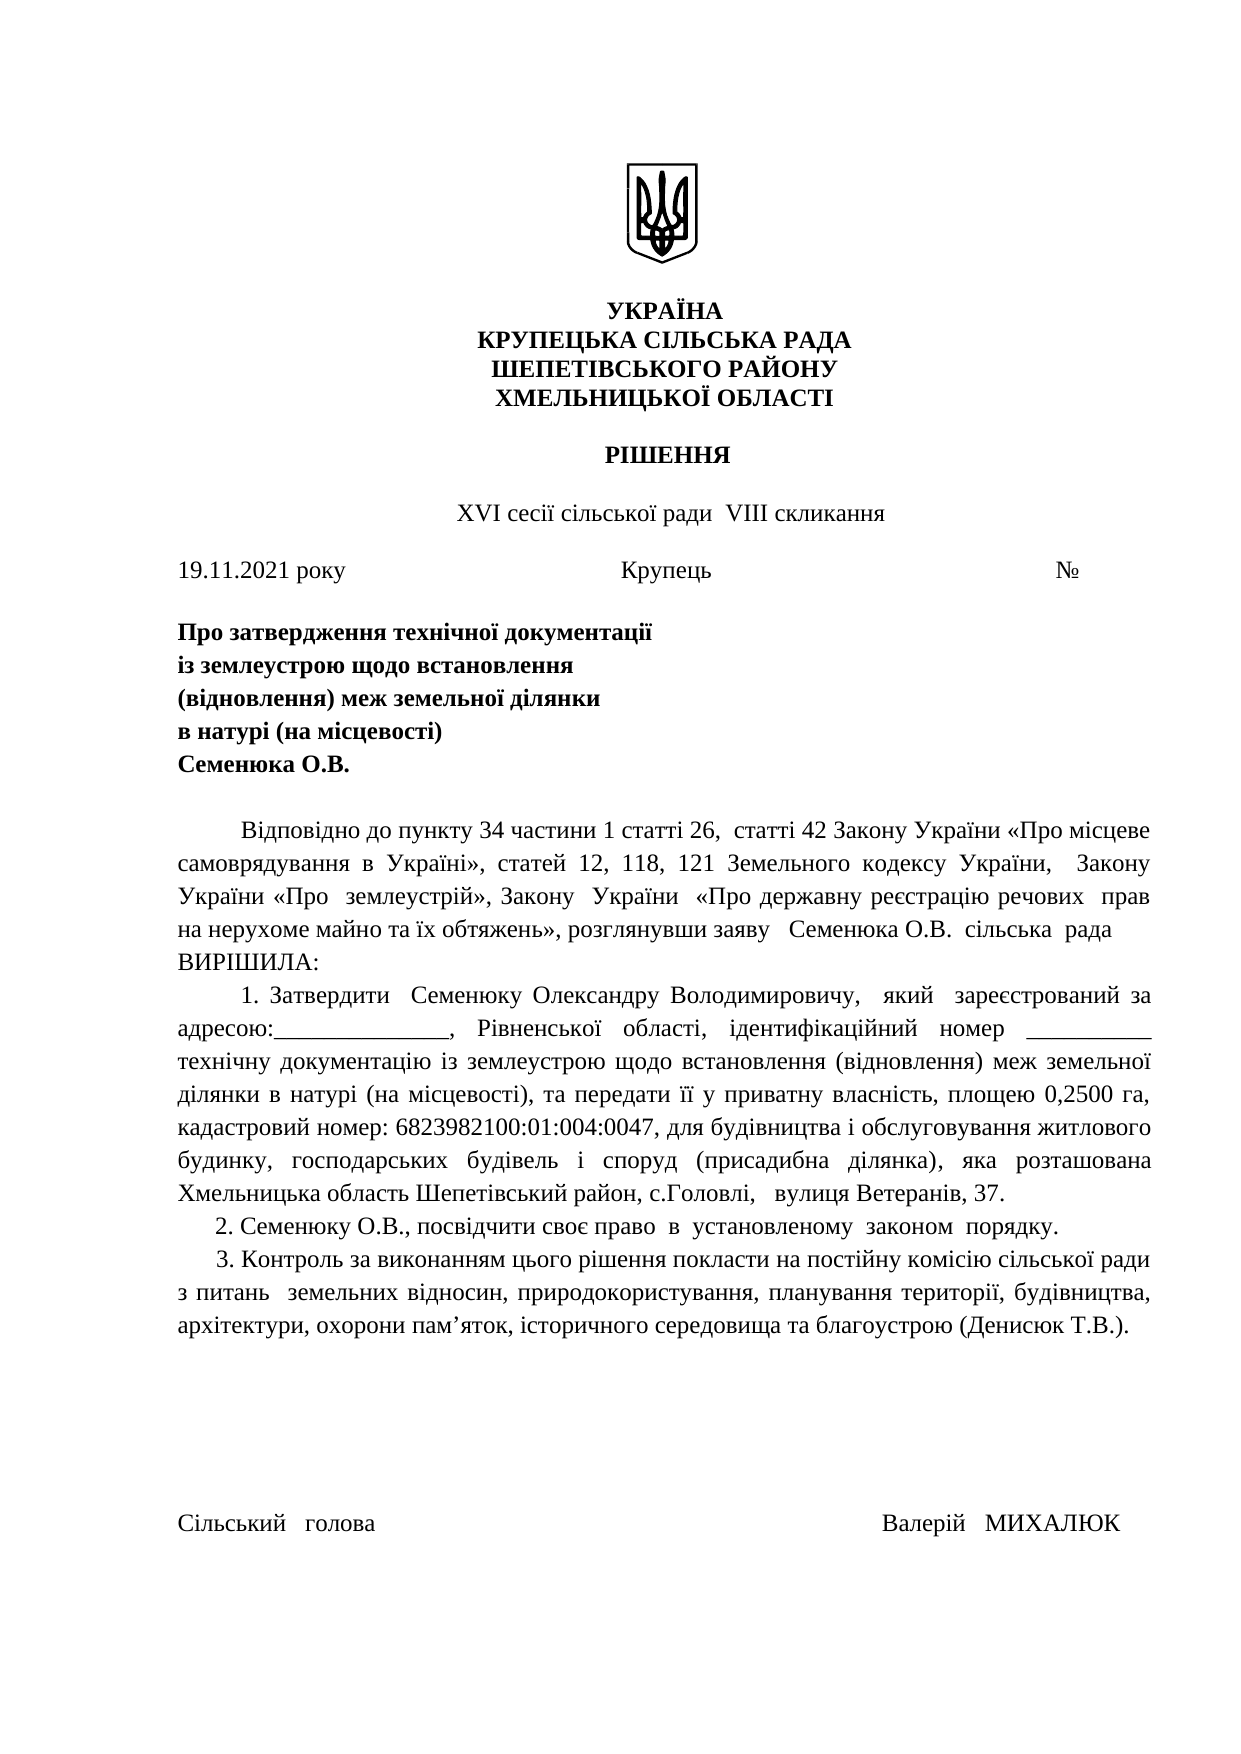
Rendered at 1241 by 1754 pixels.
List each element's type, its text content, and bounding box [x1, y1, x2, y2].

text ХVІ сесії сільської ради VІІІ скликання [177, 498, 1152, 526]
text із землеустрою щодо встановлення [177, 650, 1152, 679]
text КРУПЕЦЬКА СІЛЬСЬКА РАДА [177, 325, 1152, 354]
text ВИРІШИЛА: [177, 947, 1152, 976]
text (відновлення) меж земельної ділянки [177, 683, 1152, 712]
text Сільський голова Валерій МИХАЛЮК [177, 1508, 1152, 1537]
text 19.11.2021 року Крупець № [177, 555, 1152, 584]
text 1. Затвердити Семенюку Олександру Володимировичу, який зареєстрований за адресою:______________, Рівненської області, ідентифікаційний номер __________ технічну документацію із землеустрою щодо встановлення (відновлення) меж земельної ділянки в натурі (на місцевості), та передати її у приватну власність, площею 0,2500 га, кадастровий номер: 6823982100:01:004:0047, для будівництва і обслуговування житлового будинку, господарських будівель і споруд (присадибна ділянка), яка розташована Хмельницька область Шепетівський район, с.Головлі, вулиця Ветеранів, 37. [177, 980, 1152, 1207]
text РІШЕННЯ [177, 440, 1152, 469]
text Про затвердження технічної документації [177, 617, 1152, 646]
text 2. Семенюку О.В., посвідчити своє право в установленому законом порядку. [177, 1211, 1152, 1240]
text ШЕПЕТІВСЬКОГО РАЙОНУ [177, 354, 1152, 383]
text УКРАЇНА [177, 296, 1152, 325]
text Відповідно до пункту 34 частини 1 статті 26, статті 42 Закону України «Про місцеве самоврядування в Україні», статей 12, 118, 121 Земельного кодексу України, Закону України «Про землеустрій», Закону України «Про державну реєстрацію речових прав на нерухоме майно та їх обтяжень», розглянувши заяву Семенюка О.В. сільська рада [177, 815, 1152, 943]
text ХМЕЛЬНИЦЬКОЇ ОБЛАСТІ [177, 383, 1152, 411]
text в натурі (на місцевості) [177, 716, 1152, 745]
text 3. Контроль за виконанням цього рішення покласти на постійну комісію сільської ради з питань земельних відносин, природокористування, планування території, будівництва, архітектури, охорони пам’яток, історичного середовища та благоустрою (Денисюк Т.В.). [177, 1244, 1152, 1339]
text Семенюка О.В. [177, 749, 1152, 778]
